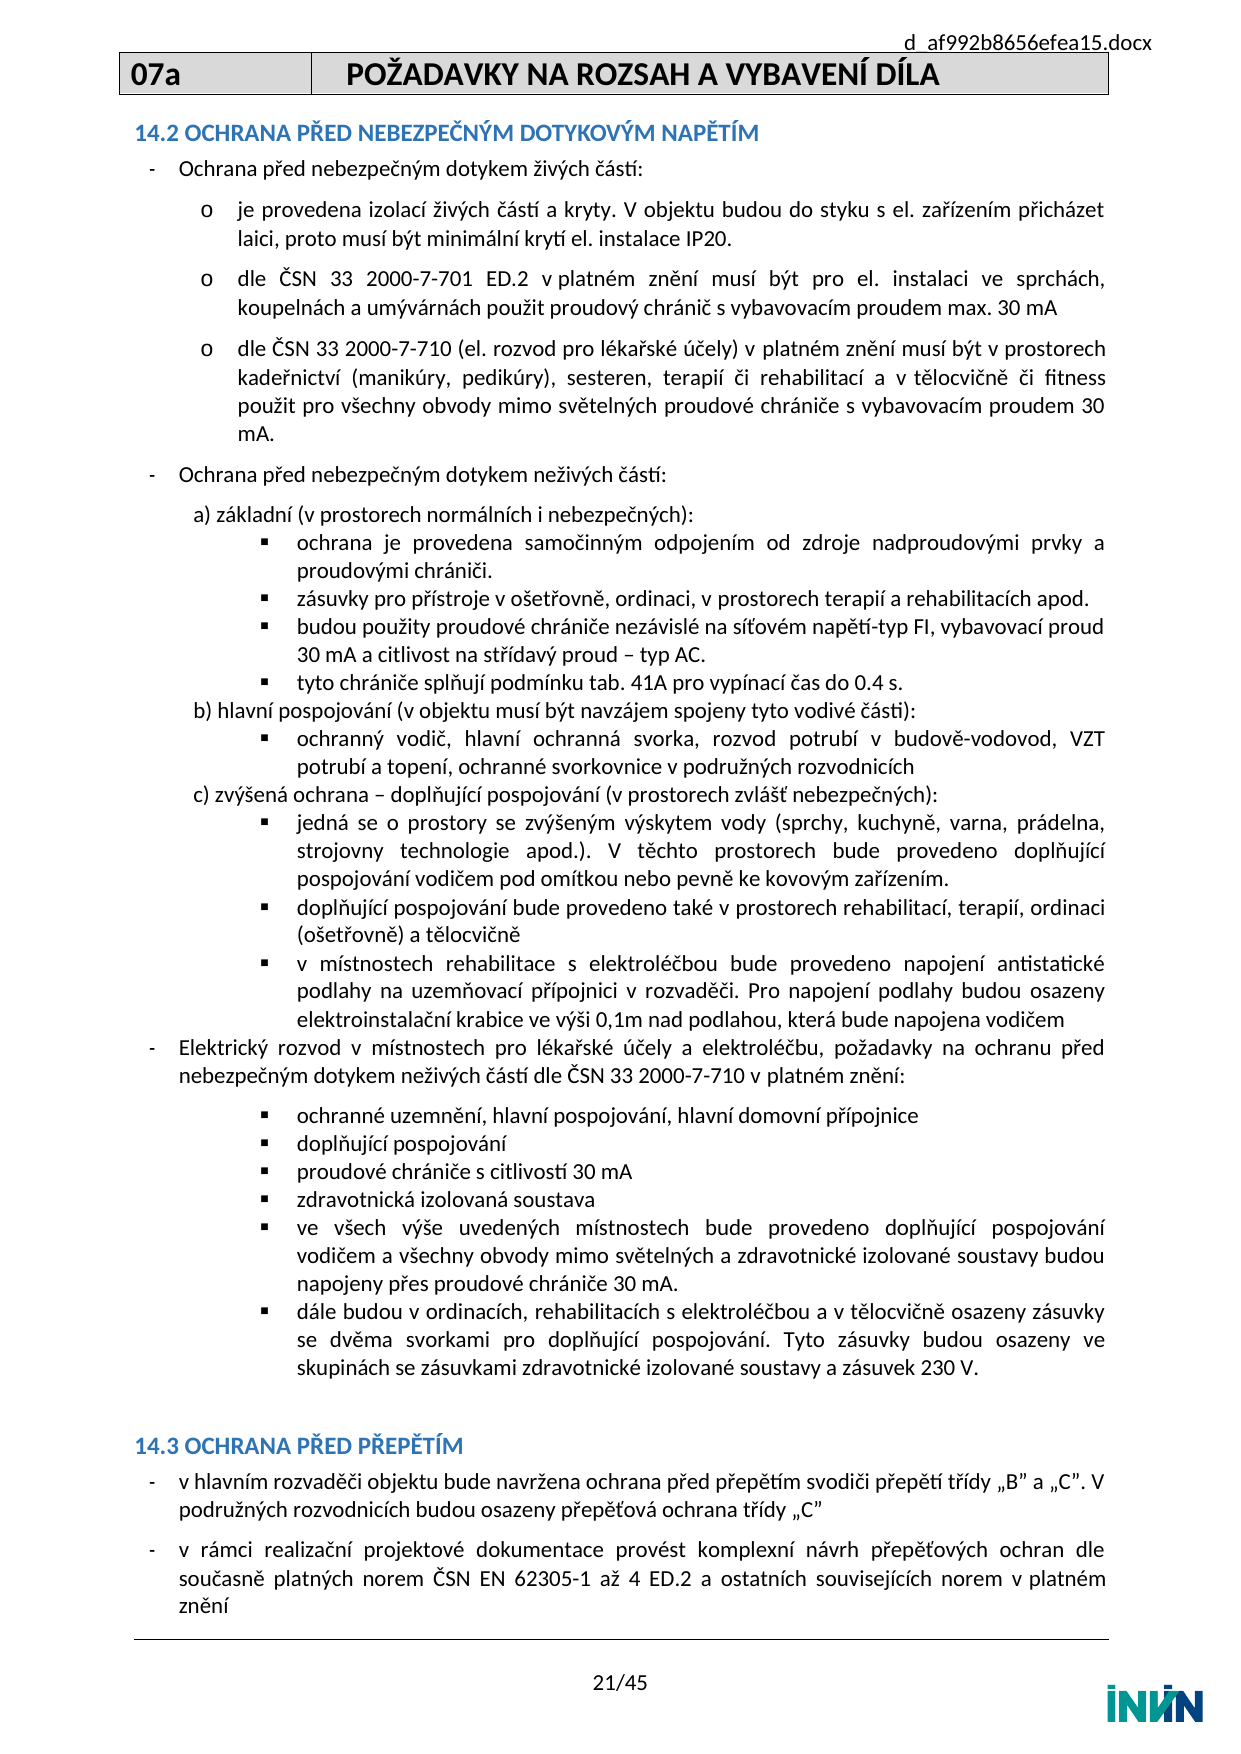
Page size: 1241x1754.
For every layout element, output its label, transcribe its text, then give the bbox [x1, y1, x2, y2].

list tyto chrániče splňují podmínku tab. 41A pro vypínací čas do 0.4 s. [259, 668, 1106, 696]
list Elektrický rozvod v místnostech pro lékařské účely a elektroléčbu, požadavky na ochranu před nebezpečným dotykem neživých částí dle ČSN 33 2000-7-710 v platném znění: [149, 1033, 1106, 1089]
list zdravotnická izolovaná soustava [259, 1185, 1106, 1213]
text a) základní (v prostorech normálních i nebezpečných): [193, 500, 1106, 528]
subtitle 14.3 OCHRANA PŘED PŘEPĚTÍM [134, 1430, 1165, 1461]
list Ochrana před nebezpečným dotykem živých částí: [149, 154, 1106, 182]
picture [1107, 1684, 1203, 1722]
text b) hlavní pospojování (v objektu musí být navzájem spojeny tyto vodivé části): [193, 696, 1106, 724]
subtitle 14.2 OCHRANA PŘED NEBEZPEČNÝM DOTYKOVÝM NAPĚTÍM [134, 117, 1165, 148]
list budou použity proudové chrániče nezávislé na síťovém napětí-typ FI, vybavovací proud 30 mA a citlivost na střídavý proud – typ AC. [259, 612, 1106, 668]
list Ochrana před nebezpečným dotykem neživých částí: [149, 460, 1106, 488]
list zásuvky pro přístroje v ošetřovně, ordinaci, v prostorech terapií a rehabilitacích apod. [259, 584, 1106, 612]
text c) zvýšená ochrana – doplňující pospojování (v prostorech zvlášť nebezpečných): [193, 781, 1106, 808]
list ochranné uzemnění, hlavní pospojování, hlavní domovní přípojnice [259, 1101, 1106, 1129]
list v místnostech rehabilitace s elektroléčbou bude provedeno napojení antistatické podlahy na uzemňovací přípojnici v rozvaděči. Pro napojení podlahy budou osazeny elektroinstalační krabice ve výši 0,1m nad podlahou, která bude napojena vodičem [259, 949, 1106, 1033]
list doplňující pospojování bude provedeno také v prostorech rehabilitací, terapií, ordinaci (ošetřovně) a tělocvičně [259, 893, 1106, 949]
list dále budou v ordinacích, rehabilitacích s elektroléčbou a v tělocvičně osazeny zásuvky se dvěma svorkami pro doplňující pospojování. Tyto zásuvky budou osazeny ve skupinách se zásuvkami zdravotnické izolované soustavy a zásuvek 230 V. [259, 1297, 1106, 1381]
list ochranný vodič, hlavní ochranná svorka, rozvod potrubí v budově-vodovod, VZT potrubí a topení, ochranné svorkovnice v podružných rozvodnicích [259, 724, 1106, 781]
list dle ČSN 33 2000-7-701 ED.2 v platném znění musí být pro el. instalaci ve sprchách, koupelnách a umývárnách použit proudový chránič s vybavovacím proudem max. 30 mA [200, 264, 1106, 322]
list ve všech výše uvedených místnostech bude provedeno doplňující pospojování vodičem a všechny obvody mimo světelných a zdravotnické izolované soustavy budou napojeny přes proudové chrániče 30 mA. [259, 1213, 1106, 1297]
list jedná se o prostory se zvýšeným výskytem vody (sprchy, kuchyně, varna, prádelna, strojovny technologie apod.). V těchto prostorech bude provedeno doplňující pospojování vodičem pod omítkou nebo pevně ke kovovým zařízením. [259, 808, 1106, 893]
list v rámci realizační projektové dokumentace provést komplexní návrh přepěťových ochran dle současně platných norem ČSN EN 62305-1 až 4 ED.2 a ostatních souvisejících norem v platném znění [149, 1536, 1106, 1620]
list ochrana je provedena samočinným odpojením od zdroje nadproudovými prvky a proudovými chrániči. [259, 528, 1106, 584]
list v hlavním rozvaděči objektu bude navržena ochrana před přepětím svodiči přepětí třídy „B” a „C”. V podružných rozvodnicích budou osazeny přepěťová ochrana třídy „C” [149, 1467, 1106, 1523]
list dle ČSN 33 2000-7-710 (el. rozvod pro lékařské účely) v platném znění musí být v prostorech kadeřnictví (manikúry, pedikúry), sesteren, terapií či rehabilitací a v tělocvičně či fitness použit pro všechny obvody mimo světelných proudové chrániče s vybavovacím proudem 30 mA. [200, 334, 1106, 447]
list je provedena izolací živých částí a kryty. V objektu budou do styku s el. zařízením přicházet laici, proto musí být minimální krytí el. instalace IP20. [200, 195, 1106, 252]
list doplňující pospojování [259, 1129, 1106, 1157]
list proudové chrániče s citlivostí 30 mA [259, 1157, 1106, 1185]
